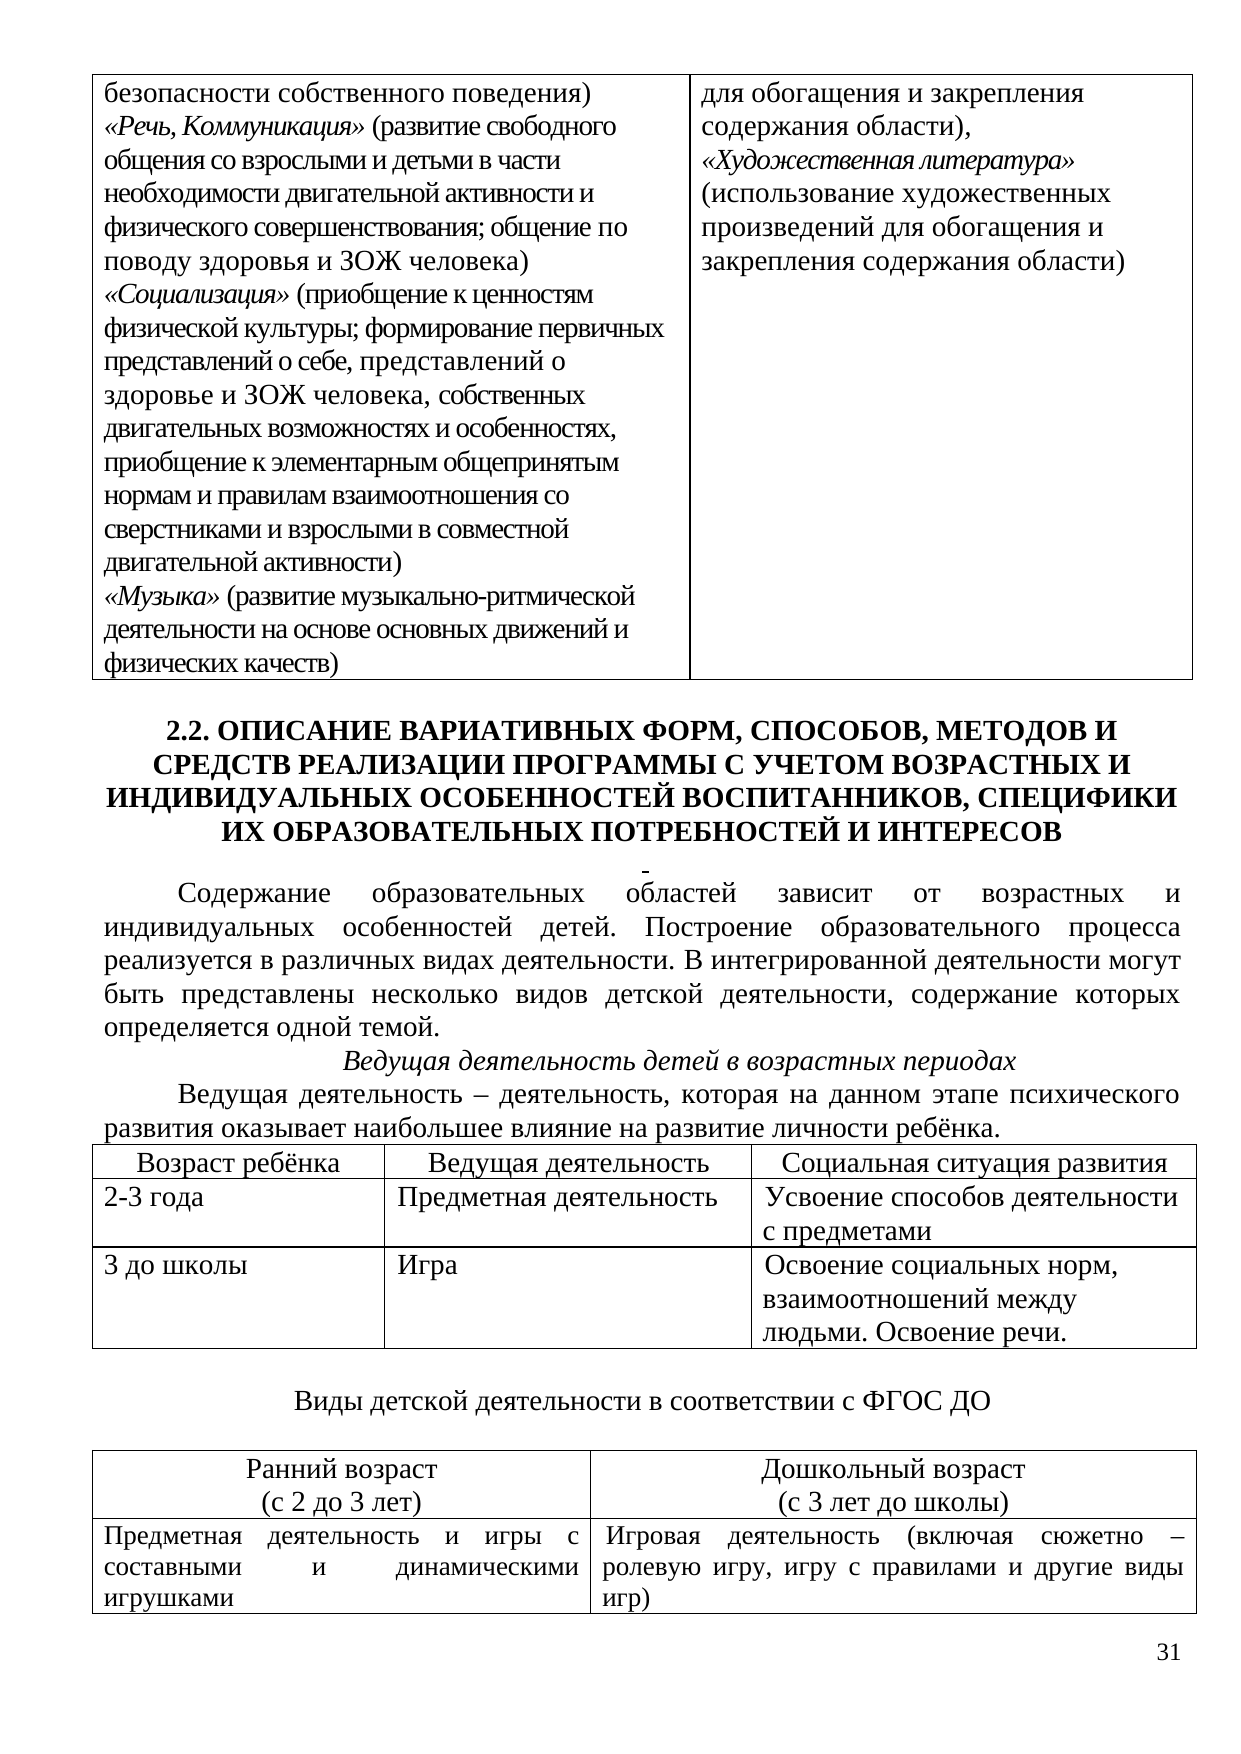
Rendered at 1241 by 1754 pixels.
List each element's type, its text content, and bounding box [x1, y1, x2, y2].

table_header Ведущая деятельность [385, 1145, 751, 1178]
table_cell Усвоение способов деятельности с предметами [752, 1179, 1196, 1246]
table_header Социальная ситуация развития [752, 1145, 1196, 1178]
text Ведущая деятельность – деятельность, которая на данном этапе психического развития оказывает наибольшее влияние на развитие личности ребёнка. [103, 1077, 1181, 1144]
text Содержание образовательных областей зависит от возрастных и индивидуальных особенностей детей. Построение образовательного процесса реализуется в различных видах деятельности. В интегрированной деятельности могут быть представлены несколько видов детской деятельности, содержание которых определяется одной темой. [103, 875, 1181, 1043]
table_cell 3 до школы [93, 1248, 384, 1348]
table_cell Предметная деятельность [385, 1179, 751, 1246]
text Виды детской деятельности в соответствии с ФГОС ДО [103, 1383, 1181, 1416]
table_header Возраст ребёнка [93, 1145, 384, 1178]
table_cell Игра [385, 1248, 751, 1348]
table_cell Предметная деятельность и игры с составными и динамическими игрушками [93, 1519, 590, 1612]
table_header Ранний возраст (с 2 до 3 лет) [93, 1451, 590, 1518]
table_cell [691, 75, 1192, 679]
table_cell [93, 75, 689, 679]
text Ведущая деятельность детей в возрастных периодах [103, 1043, 1181, 1077]
table_cell Освоение социальных норм, взаимоотношений между людьми. Освоение речи. [752, 1248, 1196, 1348]
table_header Дошкольный возраст (с 3 лет до школы) [591, 1451, 1196, 1518]
table_cell Игровая деятельность (включая сюжетно – ролевую игру, игру с правилами и другие виды игр) [591, 1519, 1196, 1612]
text 2.2. ОПИСАНИЕ ВАРИАТИВНЫХ ФОРМ, СПОСОБОВ, МЕТОДОВ И СРЕДСТВ РЕАЛИЗАЦИИ ПРОГРАММЫ С УЧЕТОМ ВОЗРАСТНЫХ И ИНДИВИДУАЛЬНЫХ ОСОБЕННОСТЕЙ ВОСПИТАННИКОВ, СПЕЦИФИКИ ИХ ОБРАЗОВАТЕЛЬНЫХ ПОТРЕБНОСТЕЙ И ИНТЕРЕСОВ [103, 713, 1180, 847]
table_cell 2-3 года [93, 1179, 384, 1246]
